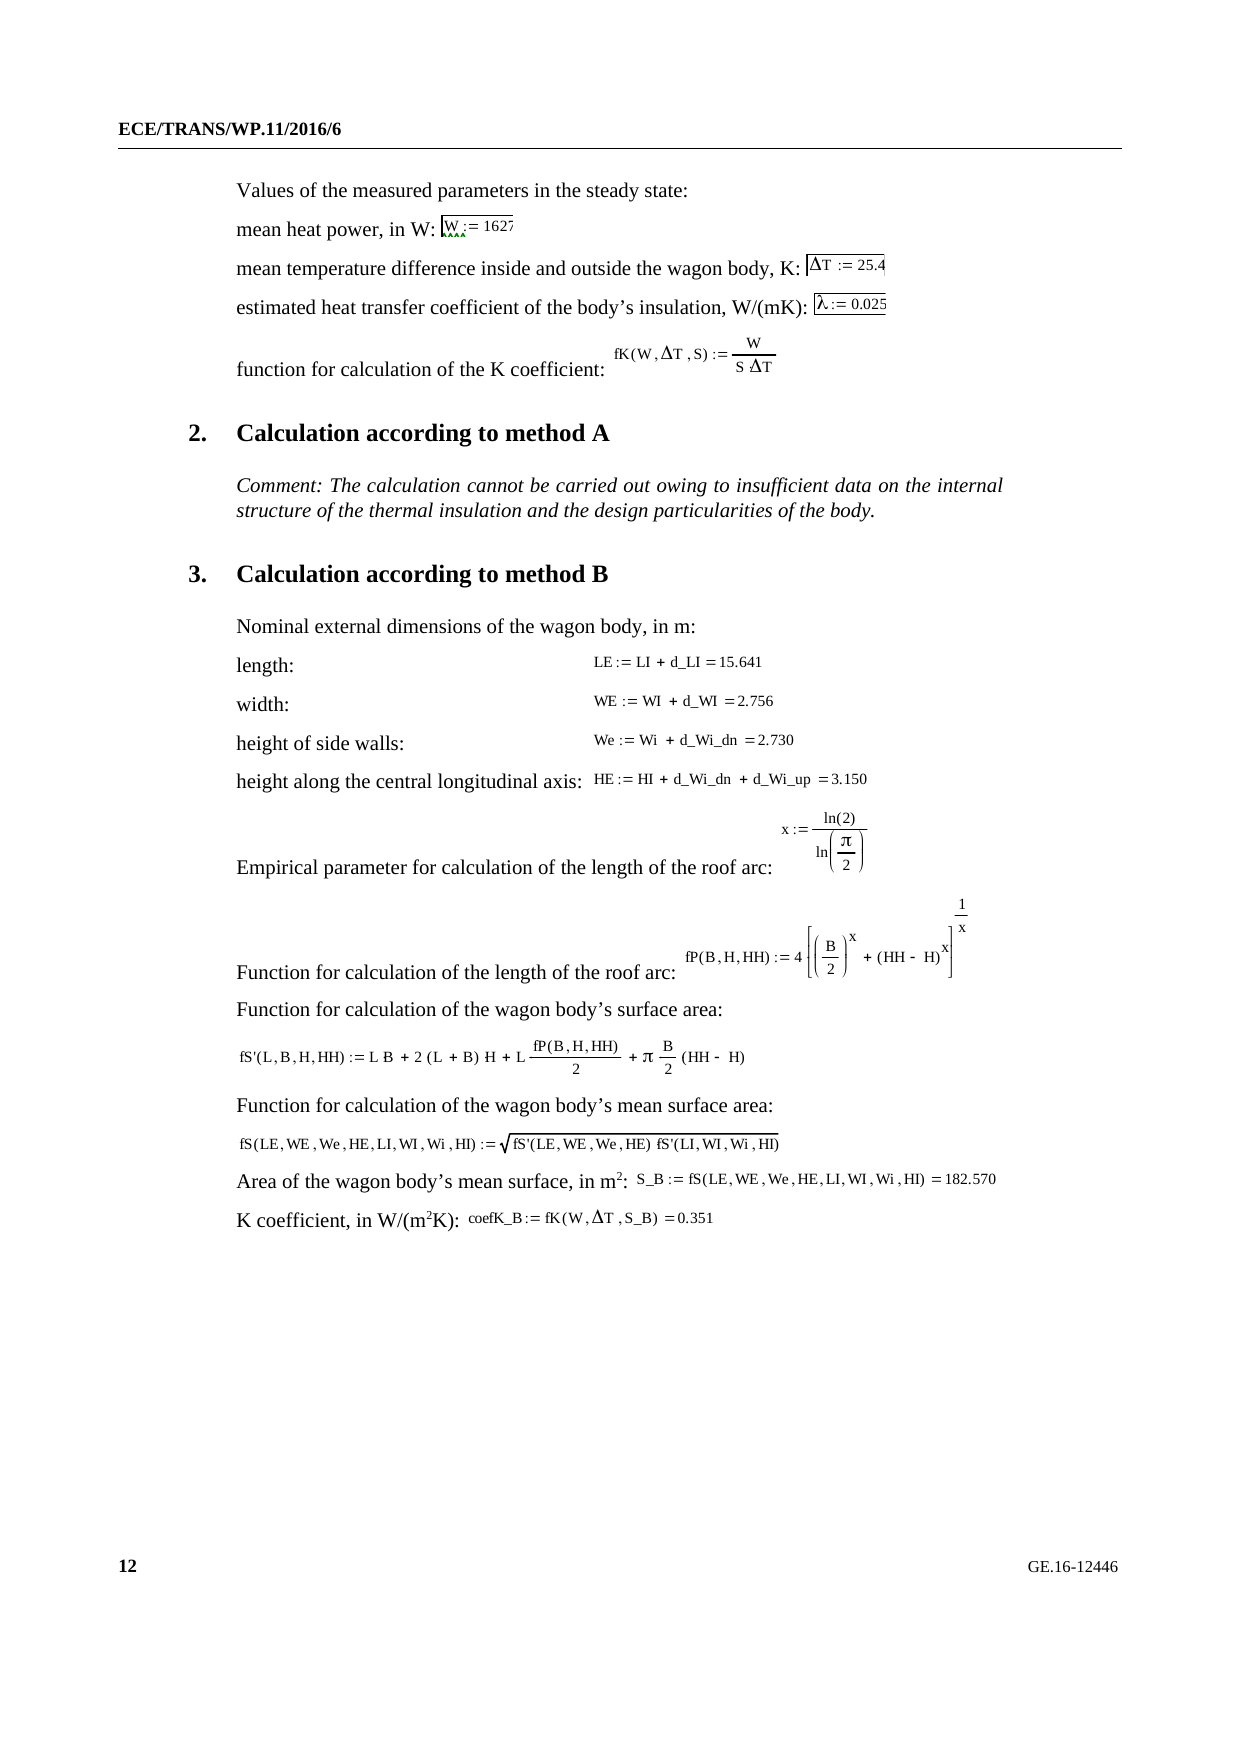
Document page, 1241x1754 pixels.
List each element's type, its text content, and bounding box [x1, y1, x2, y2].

text Comment: The calculation cannot be carried out owing to insufficient data on the internal structure of the thermal insulation and the design particularities of the body. [236, 472, 1004, 522]
text function for calculation of the K coefficient: [236, 332, 1004, 381]
text Empirical parameter for calculation of the length of the roof arc: [236, 806, 1004, 879]
text height along the central longitudinal axis: [236, 767, 1004, 793]
text Values of the measured parameters in the steady state: [236, 177, 1004, 202]
text mean heat power, in W: [236, 215, 1004, 241]
text Area of the wagon body’s mean surface, in m2: [236, 1167, 1004, 1193]
text estimated heat transfer coefficient of the body’s insulation, W/(mK): [236, 293, 1004, 319]
text 2. Calculation according to method A [118, 419, 1004, 447]
text mean temperature difference inside and outside the wagon body, K: [236, 254, 1004, 280]
text Nominal external dimensions of the wagon body, in m: [236, 613, 1004, 638]
text Function for calculation of the wagon body’s surface area: [236, 996, 1004, 1021]
text length: [236, 650, 1004, 677]
text 3. Calculation according to method B [118, 559, 1004, 588]
text Function for calculation of the length of the roof arc: [236, 892, 1004, 984]
text K coefficient, in W/(m2K): [236, 1206, 1004, 1232]
text Function for calculation of the wagon body’s mean surface area: [236, 1092, 1004, 1117]
text height of side walls: [236, 728, 1004, 754]
text width: [236, 689, 1004, 716]
